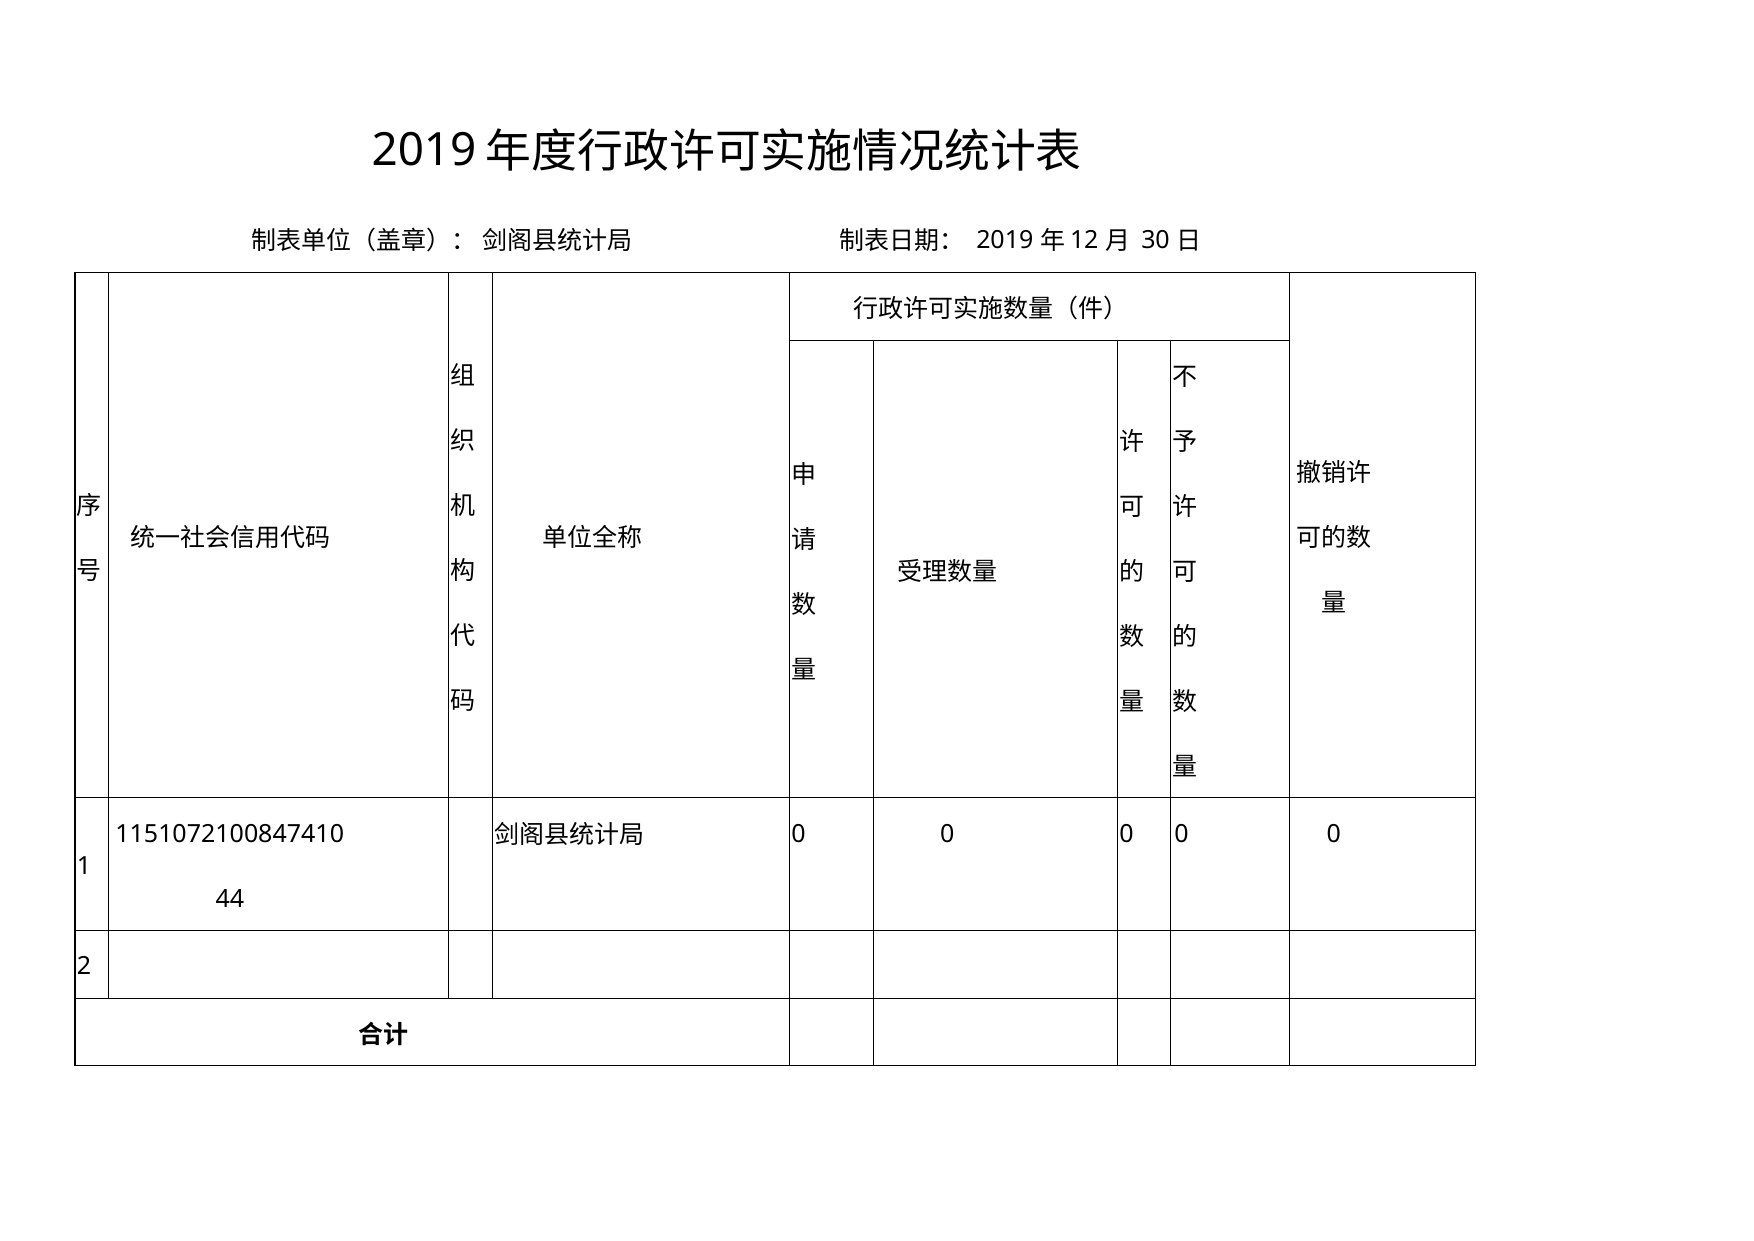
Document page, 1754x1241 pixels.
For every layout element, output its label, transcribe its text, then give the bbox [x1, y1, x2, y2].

table_cell 组织机构代码 [449, 273, 492, 797]
table_cell [109, 931, 448, 997]
table_cell 单位全称 [493, 273, 789, 797]
table_cell 0 [1290, 798, 1475, 930]
table_cell [493, 931, 789, 997]
table_cell [1118, 931, 1170, 997]
table_cell 序号 [76, 273, 108, 797]
table_cell 0 [1171, 798, 1289, 930]
table_cell [449, 798, 492, 930]
table_cell 许可的数量 [1118, 341, 1170, 797]
table_cell [874, 931, 1117, 997]
table_cell [1290, 999, 1475, 1065]
table_cell 115107210084741044 [109, 798, 448, 930]
table_cell 0 [874, 798, 1117, 930]
table_cell 行政许可实施数量（件） [790, 273, 1289, 339]
table_cell [790, 999, 873, 1065]
table_cell [874, 999, 1117, 1065]
table_cell [1171, 931, 1289, 997]
table_cell 申请数量 [790, 341, 873, 797]
table_cell 受理数量 [874, 341, 1117, 797]
table_cell 合计 [76, 999, 789, 1065]
table_cell 0 [790, 798, 873, 930]
table_cell 统一社会信用代码 [109, 273, 448, 797]
table_cell 0 [1118, 798, 1170, 930]
table_cell 2 [76, 931, 108, 997]
table_cell 撤销许可的数量 [1290, 273, 1475, 797]
table_cell [449, 931, 492, 997]
table_cell 1 [76, 798, 108, 930]
table_cell [1118, 999, 1170, 1065]
table_cell 剑阁县统计局 [493, 798, 789, 930]
table_cell 制表单位（盖章）： 剑阁县统计局 制表日期： 2019 年12 月 30 日 [75, 203, 1475, 272]
table_cell [1171, 999, 1289, 1065]
table_cell 不予许可的数量 [1171, 341, 1289, 797]
table_cell [1290, 931, 1475, 997]
table_header 2019年度行政许可实施情况统计表 [75, 91, 1475, 203]
table_cell [790, 931, 873, 997]
